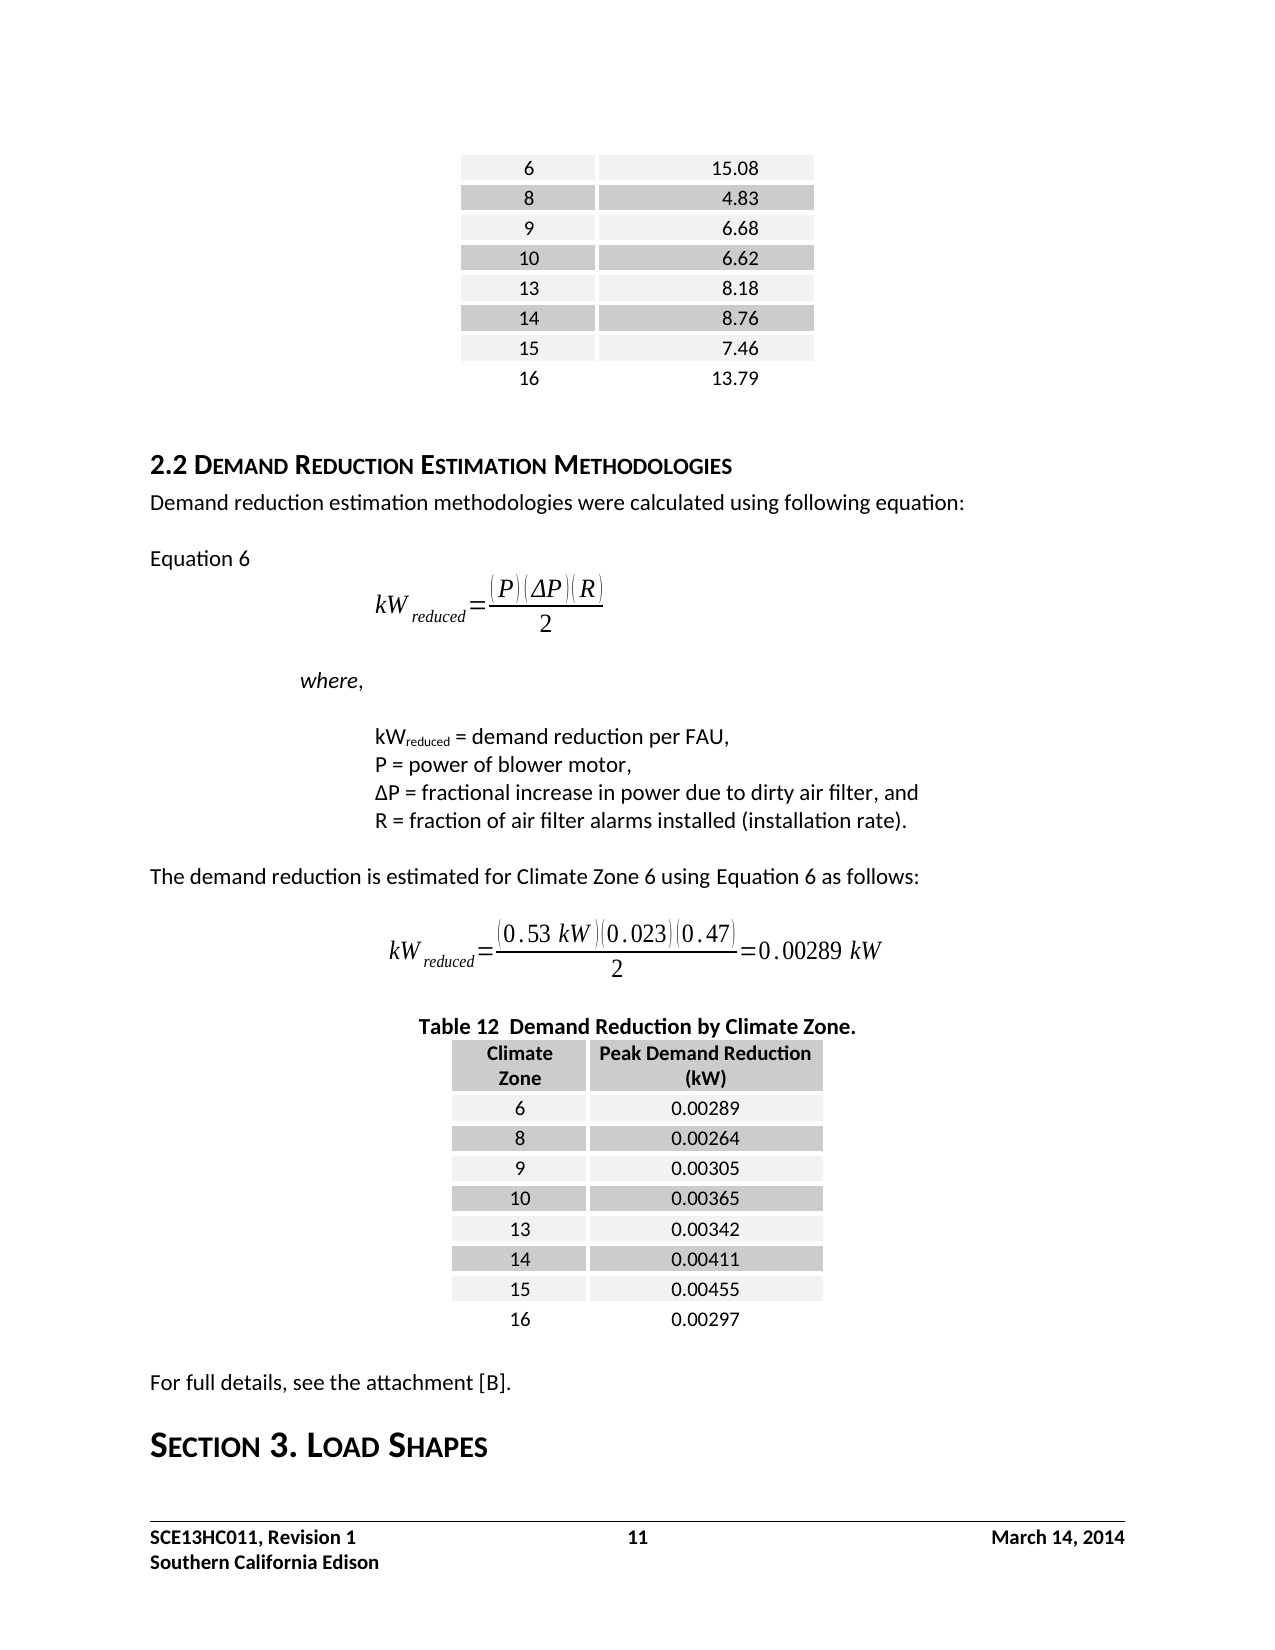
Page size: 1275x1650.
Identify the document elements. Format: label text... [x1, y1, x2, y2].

text R = fraction of air filter alarms installed (installation rate). [375, 806, 1125, 834]
table_cell 10 [452, 1186, 586, 1211]
text Equation 6 [150, 544, 1125, 572]
table_cell 0.00411 [590, 1246, 823, 1271]
table_cell 0.00305 [590, 1156, 823, 1181]
table_cell 6.68 [599, 215, 814, 240]
table_cell 8 [461, 185, 595, 210]
table_cell 7.46 [599, 335, 814, 361]
table_cell 16 [461, 366, 595, 391]
table_cell 0.00342 [590, 1216, 823, 1241]
subtitle 2.2 Demand Reduction Estimation Methodologies [150, 446, 1125, 482]
text For full details, see the attachment [B]. [150, 1368, 1125, 1396]
text where, [300, 666, 1125, 694]
table_cell 4.83 [599, 185, 814, 210]
text ΔP = fractional increase in power due to dirty air filter, and [375, 778, 1125, 806]
table_cell 6 [461, 155, 595, 180]
table_cell 15.08 [599, 155, 814, 180]
table_cell 9 [461, 215, 595, 240]
table_cell 14 [461, 305, 595, 331]
subtitle Section 3. Load Shapes [150, 1421, 1125, 1467]
table_cell 6 [452, 1095, 586, 1121]
text kWreduced = demand reduction per FAU, [300, 722, 1125, 750]
table_cell 0.00365 [590, 1186, 823, 1211]
table_cell 6.62 [599, 245, 814, 270]
table_cell 9 [452, 1156, 586, 1181]
table_cell 10 [461, 245, 595, 270]
table_cell 15 [461, 335, 595, 361]
table_cell 8.18 [599, 275, 814, 301]
text P = power of blower motor, [375, 750, 1125, 778]
table_header Climate Zone [452, 1040, 586, 1091]
table_cell 13 [461, 275, 595, 301]
table_cell 0.00455 [590, 1276, 823, 1301]
table_cell 16 [452, 1306, 586, 1331]
table_cell 0.00297 [590, 1306, 823, 1331]
table_cell 13 [452, 1216, 586, 1241]
table_cell 13.79 [599, 366, 814, 391]
table_cell 0.00264 [590, 1126, 823, 1151]
text The demand reduction is estimated for Climate Zone 6 using Equation 6 as follows: [150, 862, 1125, 890]
table_cell 15 [452, 1276, 586, 1301]
text Demand reduction estimation methodologies were calculated using following equation: [150, 488, 1125, 516]
table_cell 0.00289 [590, 1095, 823, 1121]
table_header Peak Demand Reduction (kW) [590, 1040, 823, 1091]
table_cell 14 [452, 1246, 586, 1271]
text Table 12 Demand Reduction by Climate Zone. [150, 1012, 1125, 1040]
table_cell 8.76 [599, 305, 814, 331]
table_cell 8 [452, 1126, 586, 1151]
